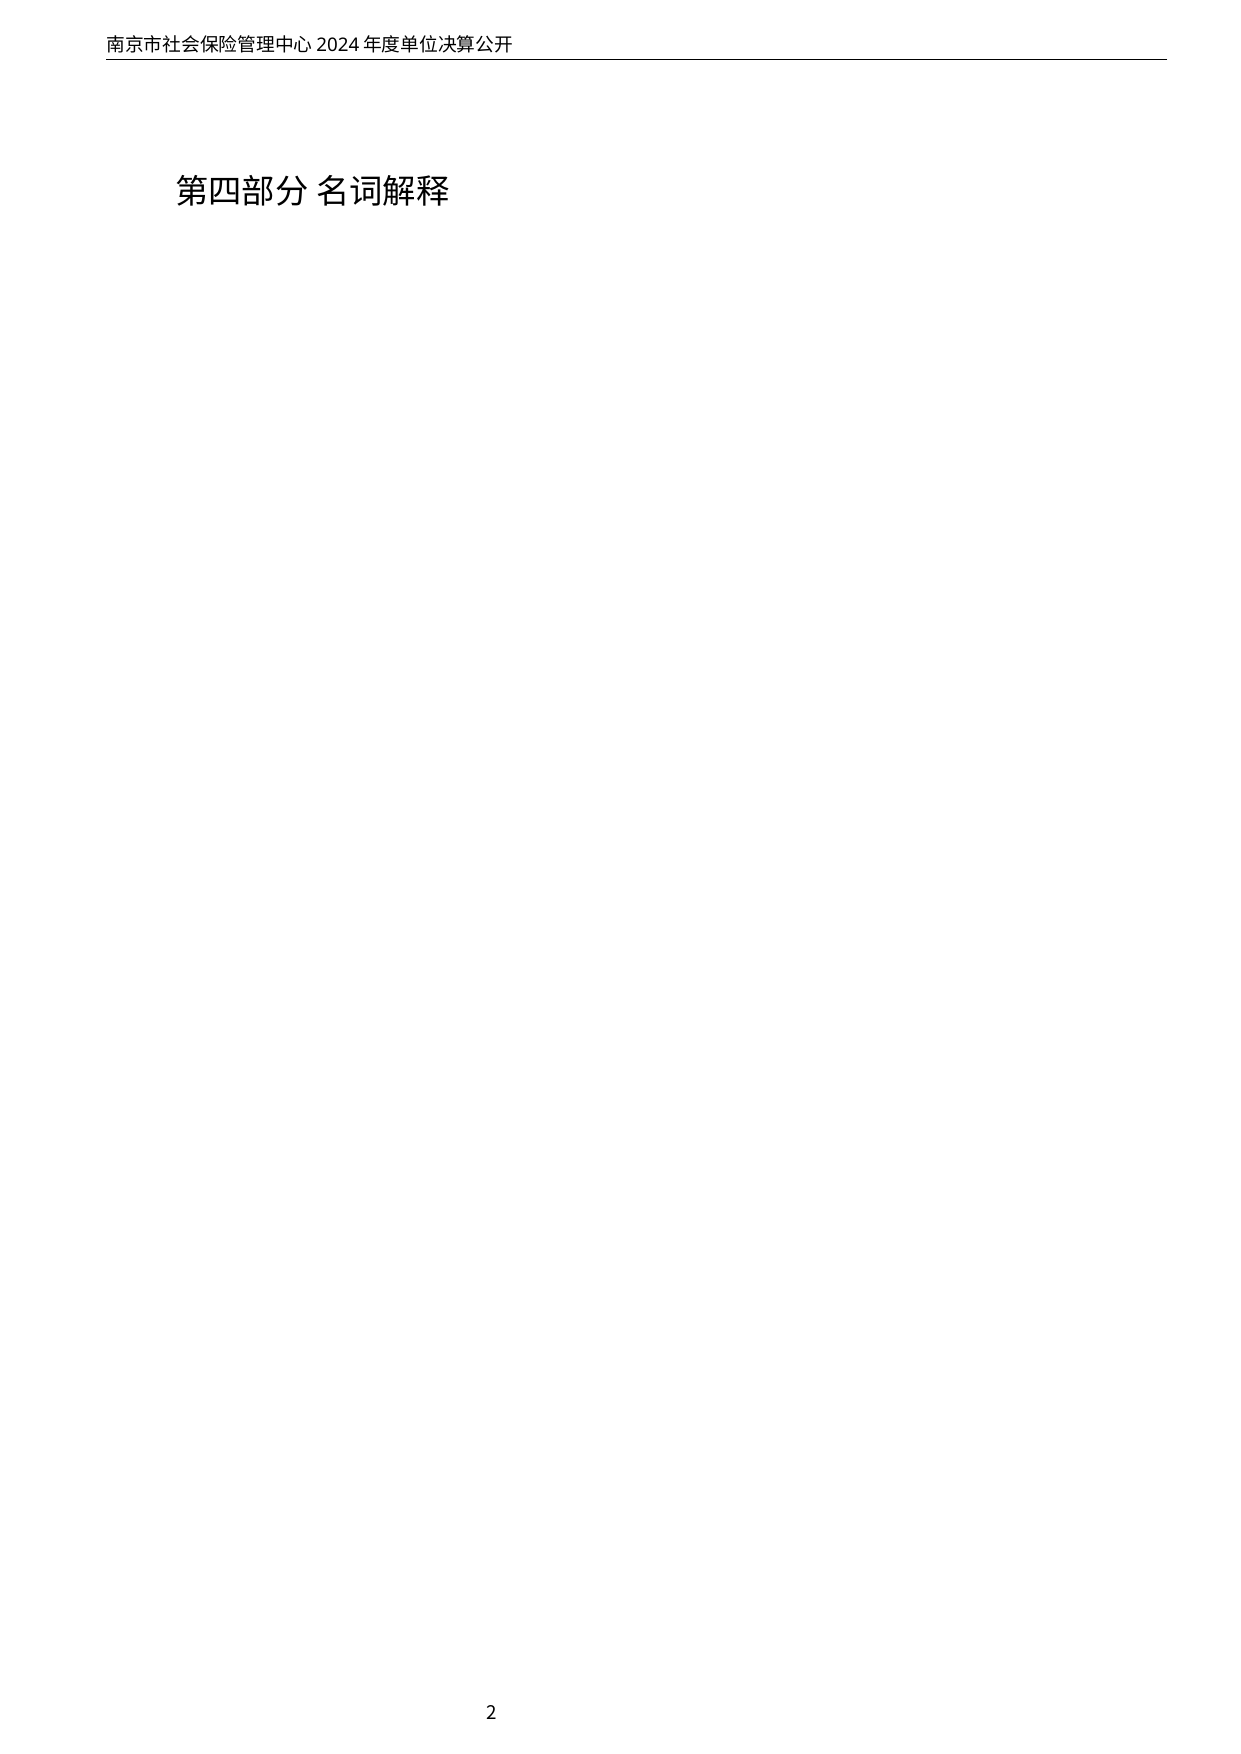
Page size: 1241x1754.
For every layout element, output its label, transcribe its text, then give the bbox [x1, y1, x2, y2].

text 第四部分 名词解释 [175, 164, 1167, 213]
